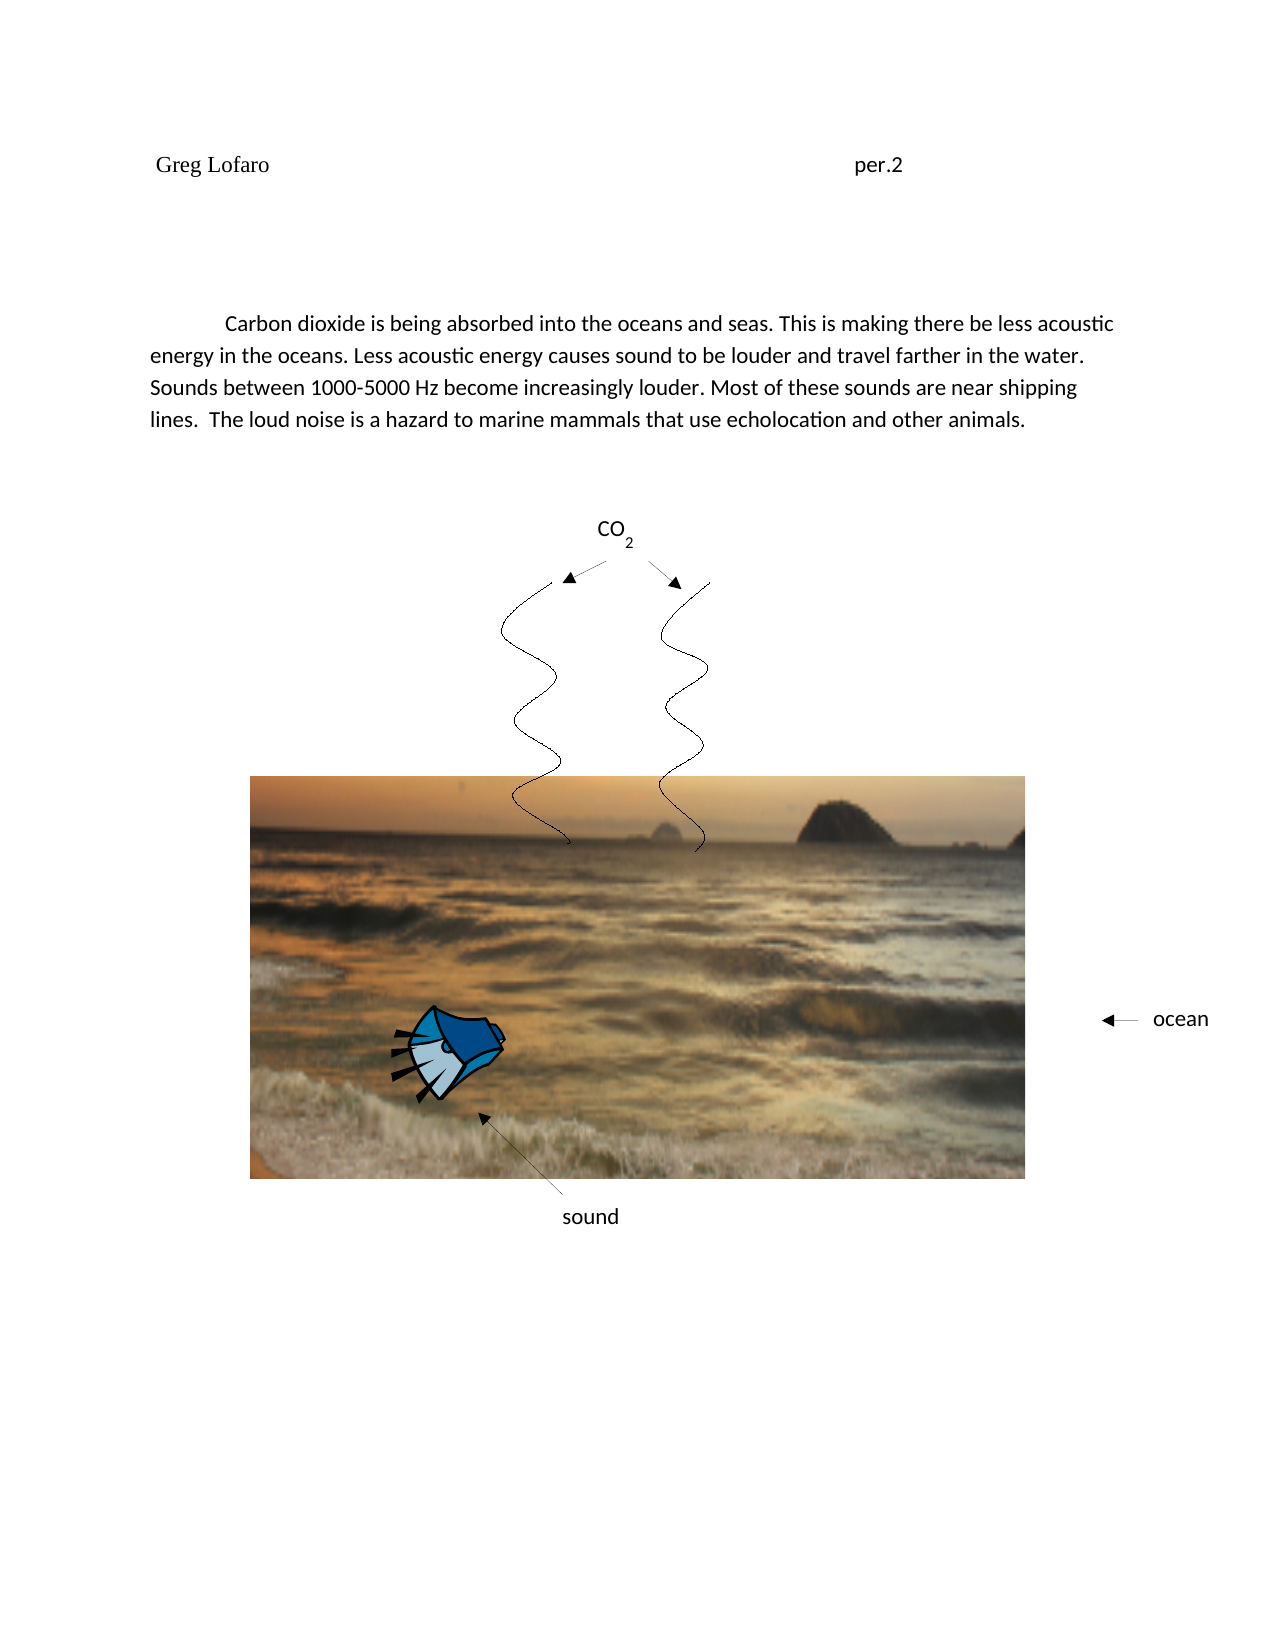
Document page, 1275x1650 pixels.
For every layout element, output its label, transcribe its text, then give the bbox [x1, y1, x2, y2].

picture [250, 776, 1025, 1179]
text Carbon dioxide is being absorbed into the oceans and seas. This is making there be less acoustic energy in the oceans. Less acoustic energy causes sound to be louder and travel farther in the water. Sounds between 1000-5000 Hz become increasingly louder. Most of these sounds are near shipping lines. The loud noise is a hazard to marine mammals that use echolocation and other animals. [150, 309, 1125, 434]
text Greg Lofaro per.2 [150, 150, 1125, 178]
